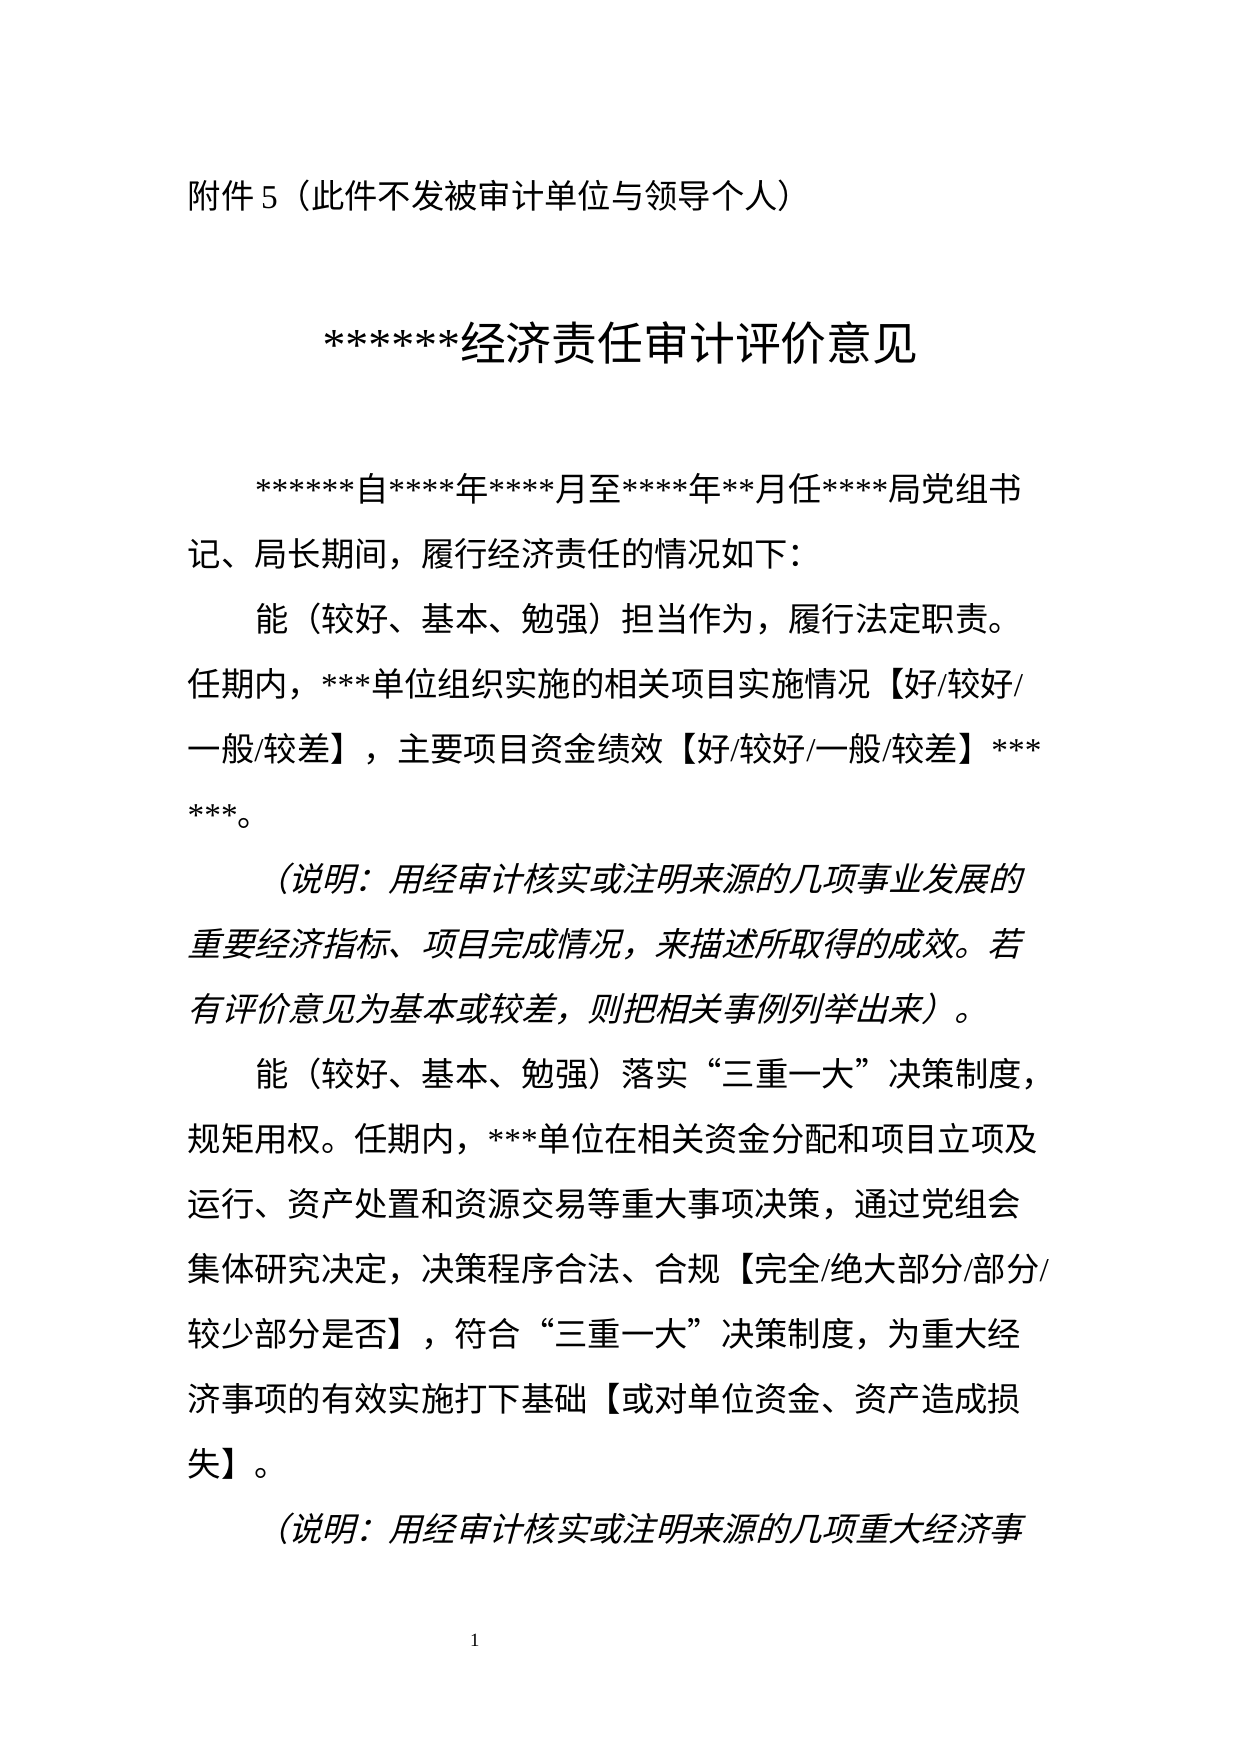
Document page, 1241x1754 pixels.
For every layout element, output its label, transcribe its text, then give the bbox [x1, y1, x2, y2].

text ******经济责任审计评价意见 [187, 292, 1053, 389]
text 能（较好、基本、勉强）担当作为，履行法定职责。任期内，***单位组织实施的相关项目实施情况【好/较好/一般/较差】，主要项目资金绩效【好/较好/一般/较差】******。 [187, 584, 1053, 844]
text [187, 1494, 1053, 1559]
text 附件5（此件不发被审计单位与领导个人） [187, 162, 1053, 227]
text （说明：用经审计核实或注明来源的几项事业发展的重要经济指标、项目完成情况，来描述所取得的成效。若有评价意见为基本或较差，则把相关事例列举出来）。 [187, 844, 1053, 1039]
text ******自****年****月至****年**月任****局党组书记、局长期间，履行经济责任的情况如下： [187, 454, 1053, 584]
text 能（较好、基本、勉强）落实“三重一大”决策制度，规矩用权。任期内，***单位在相关资金分配和项目立项及运行、资产处置和资源交易等重大事项决策，通过党组会集体研究决定，决策程序合法、合规【完全/绝大部分/部分/较少部分是否】，符合“三重一大”决策制度，为重大经济事项的有效实施打下基础【或对单位资金、资产造成损失】。 [187, 1039, 1053, 1494]
